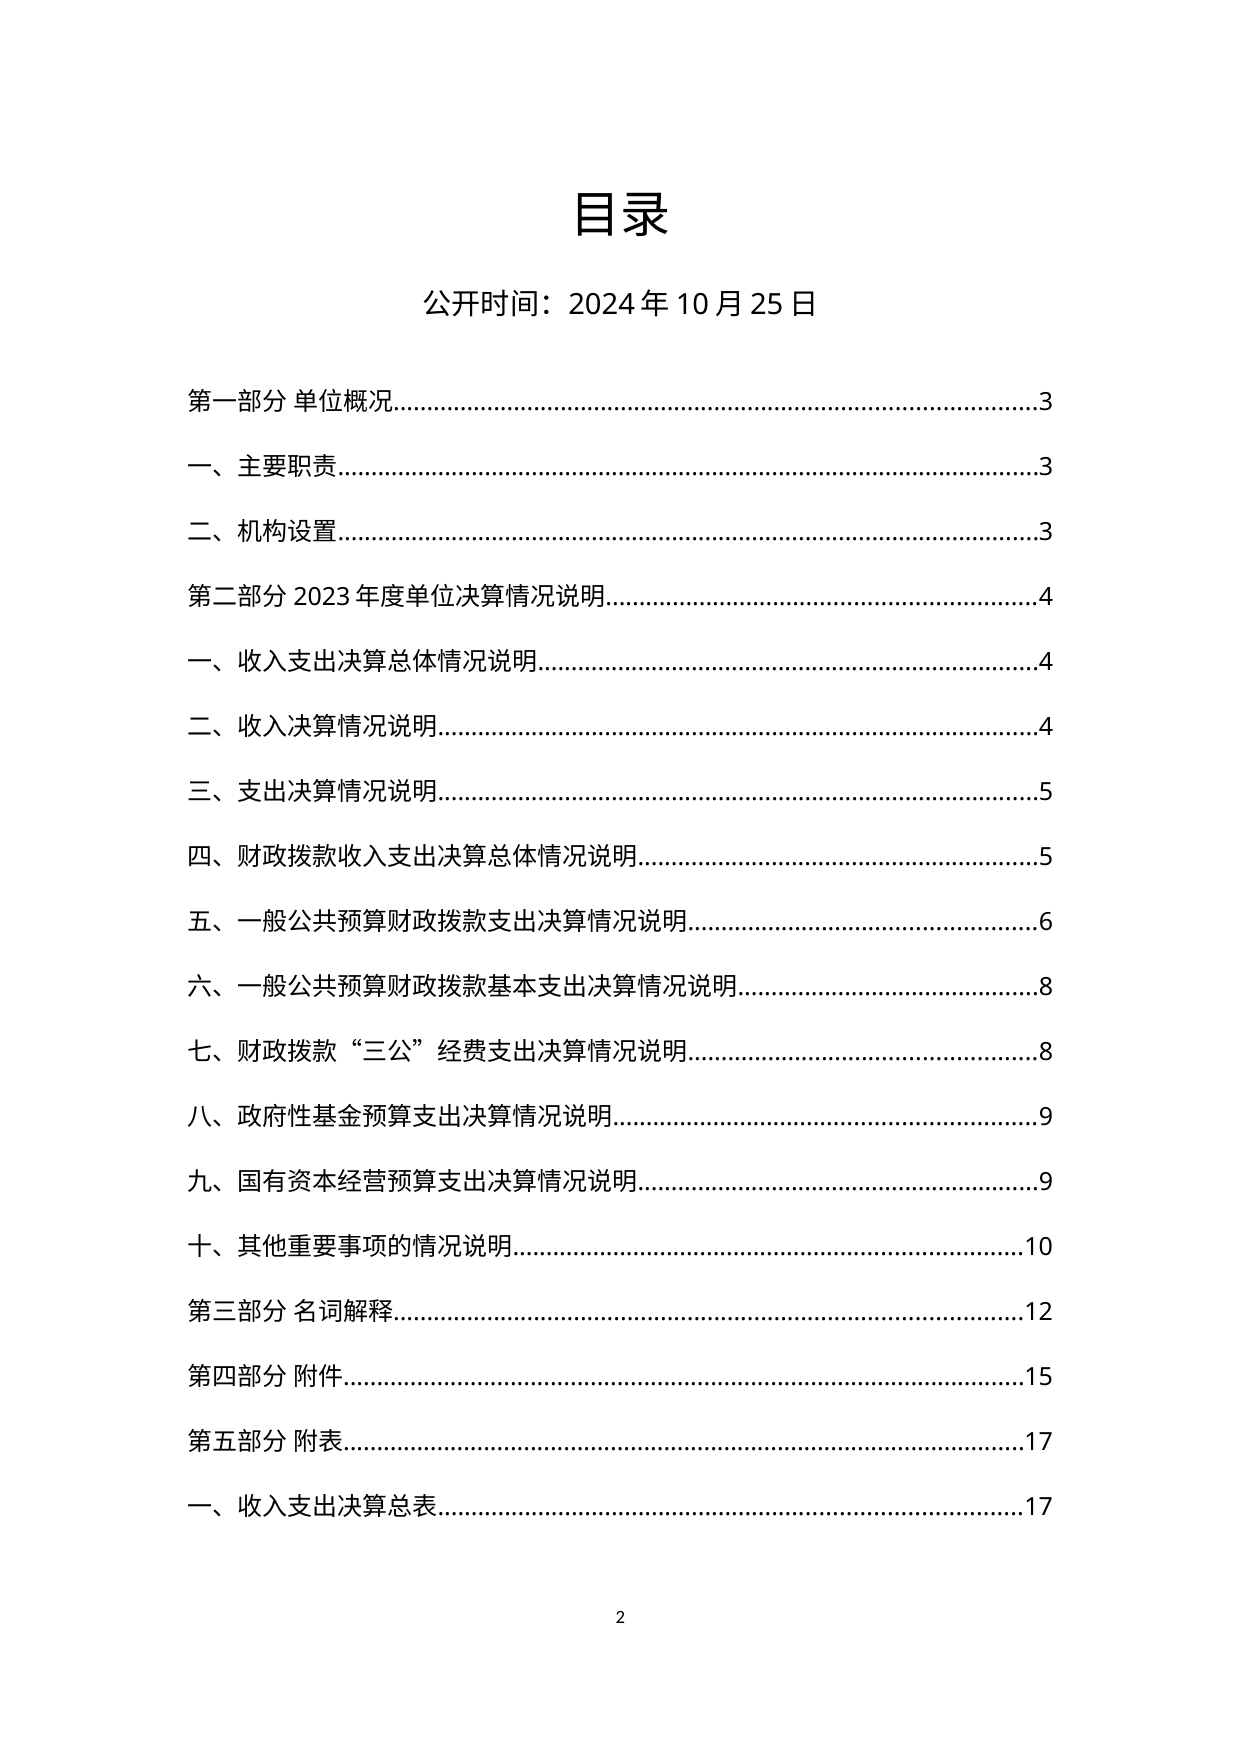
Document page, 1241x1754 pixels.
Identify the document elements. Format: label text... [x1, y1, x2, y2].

text 公开时间：2024年10月25日 [187, 269, 1053, 334]
text 目录 [187, 162, 1053, 259]
